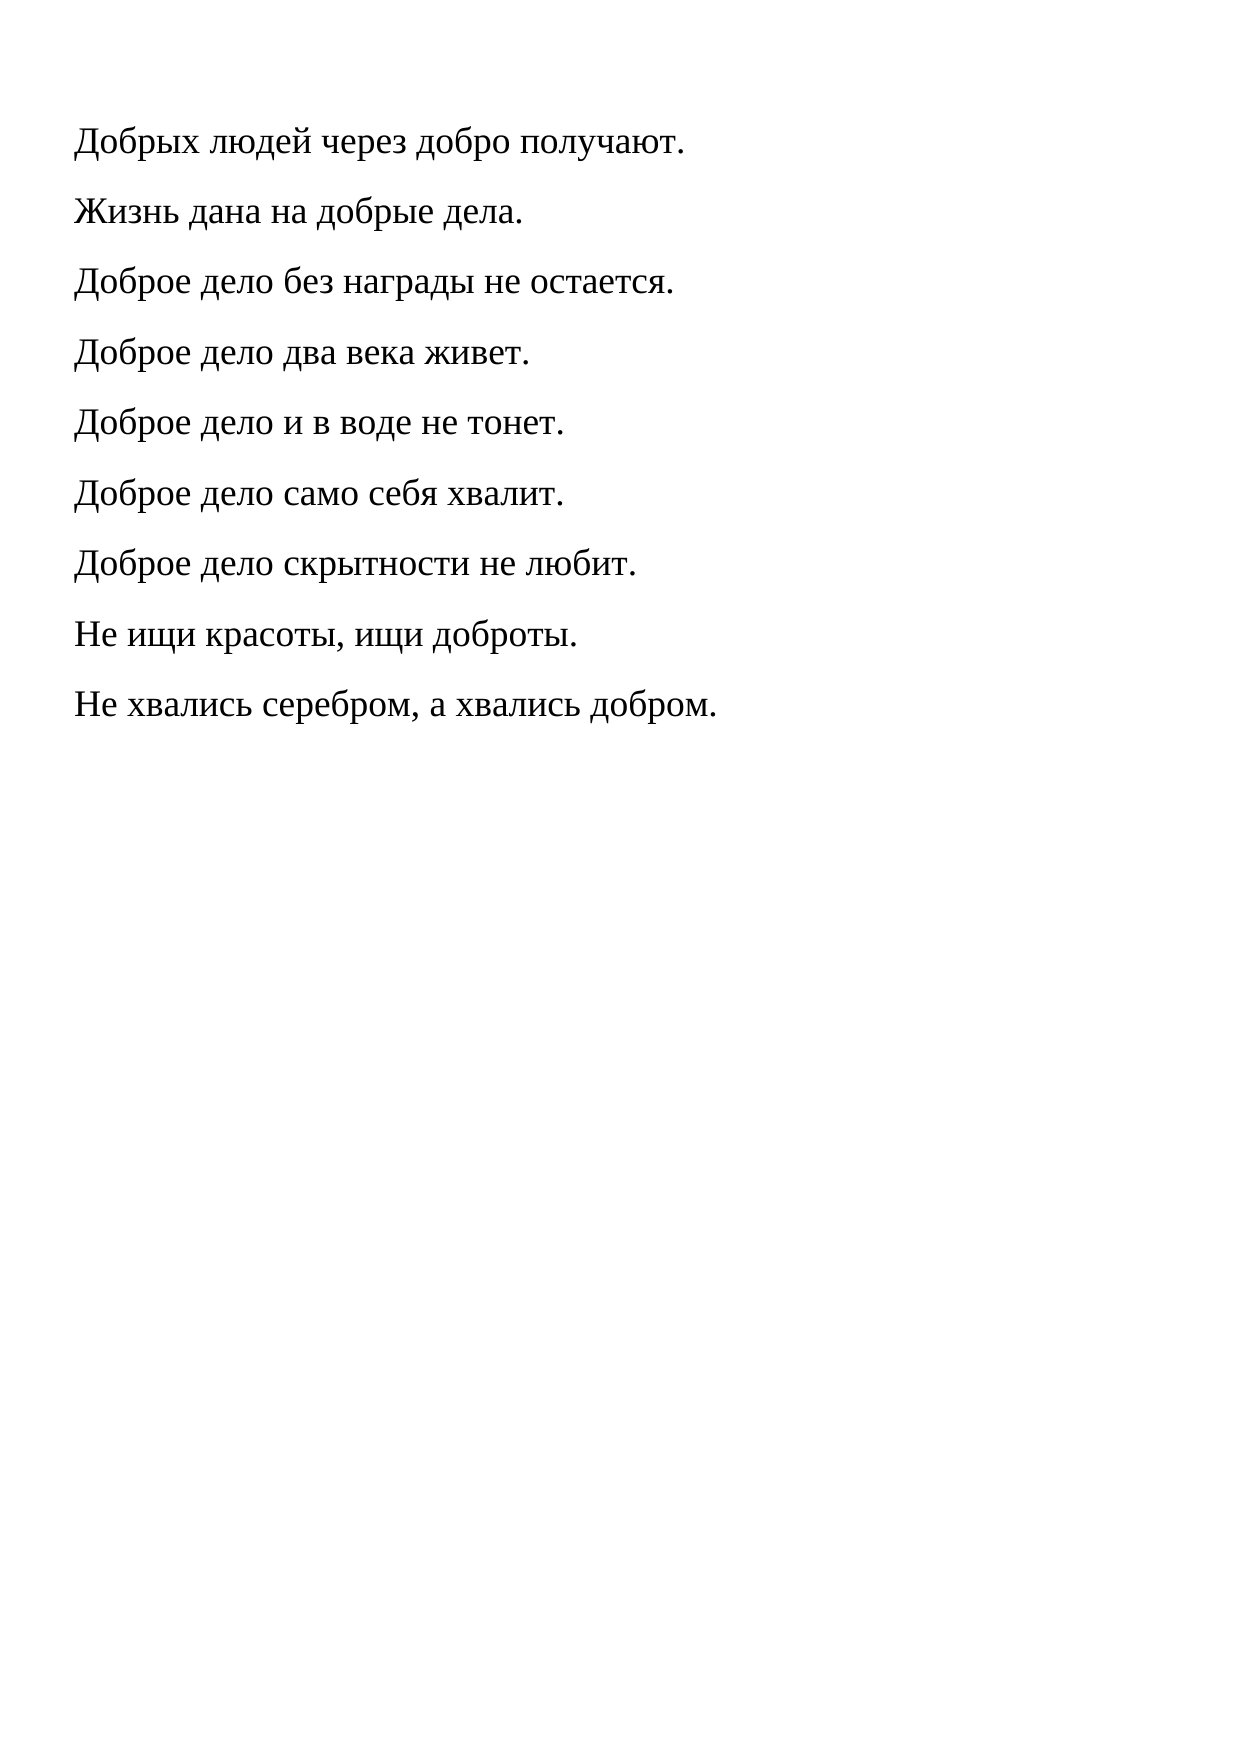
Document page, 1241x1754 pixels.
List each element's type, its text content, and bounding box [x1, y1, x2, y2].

text Доброе дело без награды не остается. [74, 259, 1152, 302]
text Добрых людей через добро получают. [74, 118, 1152, 161]
text Доброе дело и в воде не тонет. [74, 400, 1152, 443]
text Доброе дело само себя хвалит. [74, 470, 1152, 513]
text Не хвались серебром, а хвались добром. [74, 681, 1152, 724]
text Не ищи красоты, ищи доброты. [74, 611, 1152, 654]
text Доброе дело два века живет. [74, 329, 1152, 372]
text Жизнь дана на добрые дела. [74, 188, 1152, 232]
text Доброе дело скрытности не любит. [74, 541, 1152, 584]
